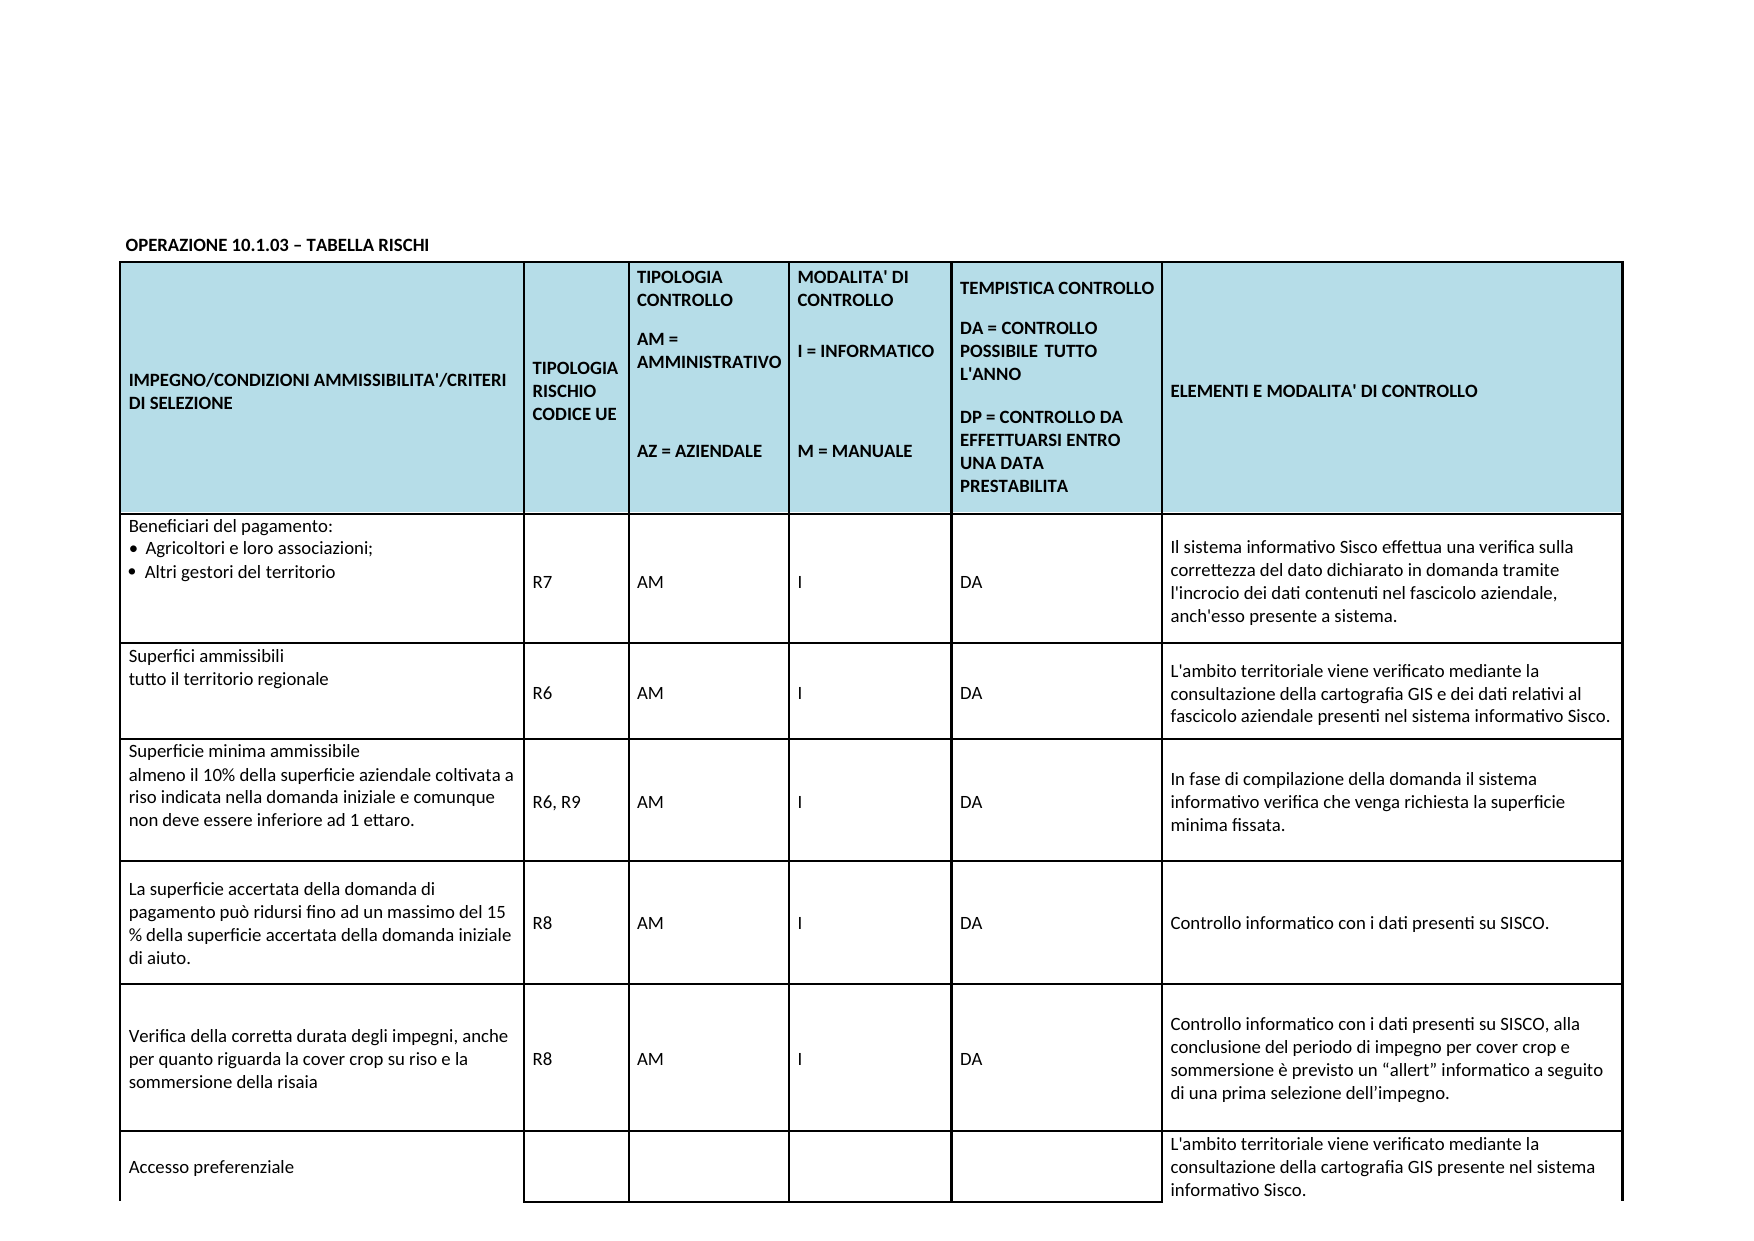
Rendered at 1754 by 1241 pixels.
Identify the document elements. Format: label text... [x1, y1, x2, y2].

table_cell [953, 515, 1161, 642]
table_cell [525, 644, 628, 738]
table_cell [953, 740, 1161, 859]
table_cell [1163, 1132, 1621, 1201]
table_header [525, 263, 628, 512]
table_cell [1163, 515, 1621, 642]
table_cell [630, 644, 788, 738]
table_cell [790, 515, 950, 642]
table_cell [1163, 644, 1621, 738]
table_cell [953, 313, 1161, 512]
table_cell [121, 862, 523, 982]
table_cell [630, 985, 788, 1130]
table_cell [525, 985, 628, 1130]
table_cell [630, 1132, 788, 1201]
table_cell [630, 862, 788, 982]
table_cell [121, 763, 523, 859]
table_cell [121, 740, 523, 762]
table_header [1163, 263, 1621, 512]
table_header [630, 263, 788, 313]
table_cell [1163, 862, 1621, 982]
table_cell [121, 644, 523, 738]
table_header IMPEGNO/CONDIZIONI AMMISSIBILITA'/CRITERI DI SELEZIONE [121, 263, 523, 512]
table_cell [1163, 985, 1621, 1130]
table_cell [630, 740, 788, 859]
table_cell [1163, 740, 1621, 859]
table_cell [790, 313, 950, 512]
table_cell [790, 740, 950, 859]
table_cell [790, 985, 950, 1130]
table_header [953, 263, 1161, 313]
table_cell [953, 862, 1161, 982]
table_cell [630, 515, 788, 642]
text OPERAZIONE 10.1.03 – TABELLA RISCHI [125, 233, 1633, 256]
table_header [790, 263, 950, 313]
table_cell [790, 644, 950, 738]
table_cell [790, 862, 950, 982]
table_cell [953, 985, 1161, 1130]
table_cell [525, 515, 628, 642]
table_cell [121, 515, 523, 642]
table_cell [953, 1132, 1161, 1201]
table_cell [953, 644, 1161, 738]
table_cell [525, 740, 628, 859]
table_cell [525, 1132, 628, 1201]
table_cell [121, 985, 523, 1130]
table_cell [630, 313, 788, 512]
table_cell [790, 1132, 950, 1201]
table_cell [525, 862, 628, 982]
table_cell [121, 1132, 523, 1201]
